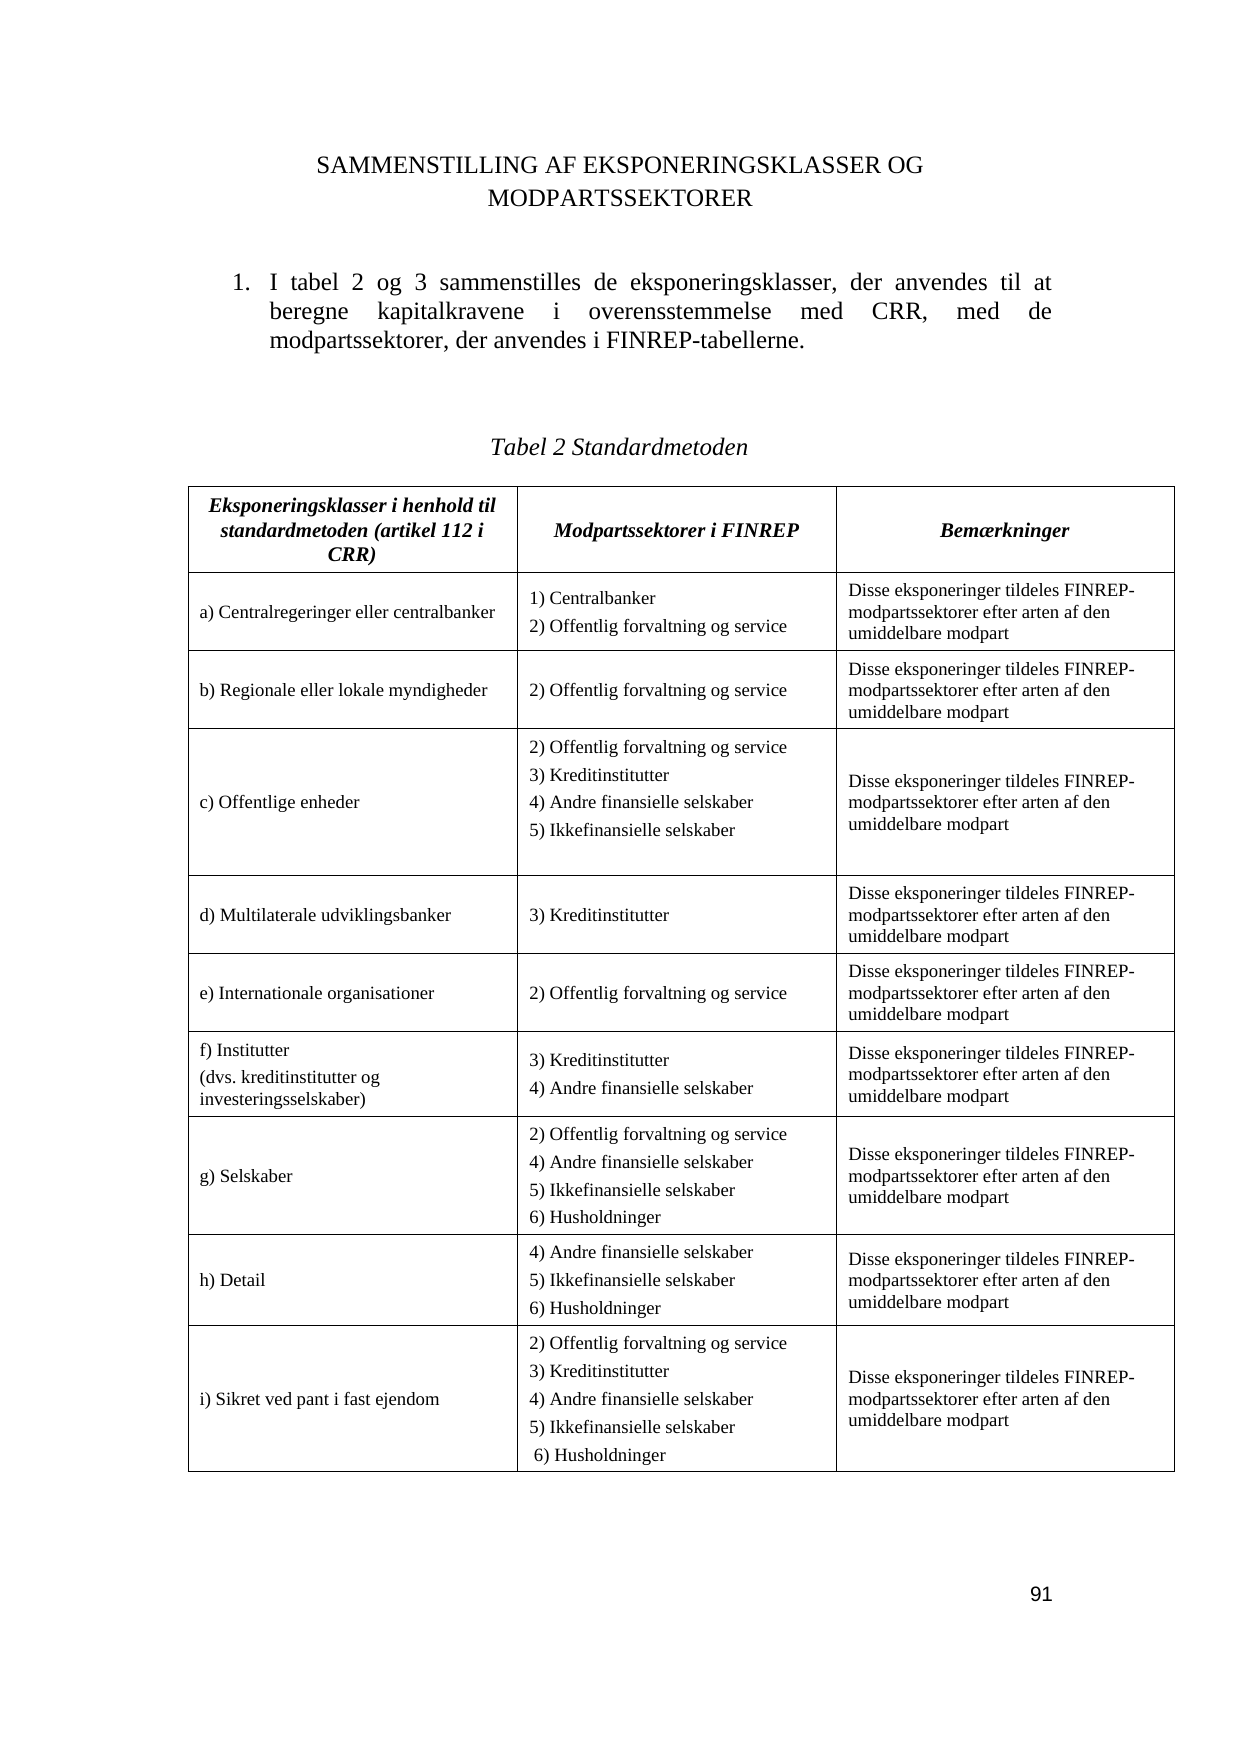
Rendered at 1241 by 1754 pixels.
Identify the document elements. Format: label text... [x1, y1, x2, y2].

table_cell 3) Kreditinstitutter [518, 876, 836, 953]
table_cell Disse eksponeringer tildeles FINREP-modpartssektorer efter arten af den umiddelbare modpart [837, 573, 1174, 650]
table_cell b) Regionale eller lokale myndigheder [189, 651, 517, 728]
table_cell 4) Andre finansielle selskaber 5) Ikkefinansielle selskaber 6) Husholdninger [518, 1235, 836, 1325]
table_cell 2) Offentlig forvaltning og service 3) Kreditinstitutter 4) Andre finansielle selskaber 5) Ikkefinansielle selskaber 6) Husholdninger [518, 1326, 836, 1471]
table_cell a) Centralregeringer eller centralbanker [189, 573, 517, 650]
table_cell 2) Offentlig forvaltning og service 4) Andre finansielle selskaber 5) Ikkefinansielle selskaber 6) Husholdninger [518, 1117, 836, 1234]
table_cell Disse eksponeringer tildeles FINREP-modpartssektorer efter arten af den umiddelbare modpart [837, 1032, 1174, 1116]
subtitle Sammenstilling af eksponeringsklasser og modpartssektorer [187, 150, 1053, 212]
table_cell 2) Offentlig forvaltning og service [518, 651, 836, 728]
table_cell 3) Kreditinstitutter 4) Andre finansielle selskaber [518, 1032, 836, 1116]
table_header Modpartssektorer i FINREP [518, 487, 836, 572]
text Tabel 2 Standardmetoden [187, 432, 1053, 461]
table_cell 1) Centralbanker 2) Offentlig forvaltning og service [518, 573, 836, 650]
table_cell Disse eksponeringer tildeles FINREP-modpartssektorer efter arten af den umiddelbare modpart [837, 651, 1174, 728]
table_cell c) Offentlige enheder [189, 729, 517, 875]
table_cell e) Internationale organisationer [189, 954, 517, 1031]
table_cell Disse eksponeringer tildeles FINREP-modpartssektorer efter arten af den umiddelbare modpart [837, 1235, 1174, 1325]
table_header Bemærkninger [837, 487, 1174, 572]
table_cell Disse eksponeringer tildeles FINREP-modpartssektorer efter arten af den umiddelbare modpart [837, 876, 1174, 953]
list I tabel 2 og 3 sammenstilles de eksponeringsklasser, der anvendes til at beregne kapitalkravene i overensstemmelse med CRR, med de modpartssektorer, der anvendes i FINREP-tabellerne. [232, 267, 1053, 354]
table_cell 2) Offentlig forvaltning og service 3) Kreditinstitutter 4) Andre finansielle selskaber 5) Ikkefinansielle selskaber [518, 729, 836, 875]
table_cell 2) Offentlig forvaltning og service [518, 954, 836, 1031]
table_header Eksponeringsklasser i henhold til standardmetoden (artikel 112 i CRR) [189, 487, 517, 572]
table_cell Disse eksponeringer tildeles FINREP-modpartssektorer efter arten af den umiddelbare modpart [837, 1117, 1174, 1234]
table_cell f) Institutter (dvs. kreditinstitutter og investeringsselskaber) [189, 1032, 517, 1116]
table_cell i) Sikret ved pant i fast ejendom [189, 1326, 517, 1471]
table_cell Disse eksponeringer tildeles FINREP-modpartssektorer efter arten af den umiddelbare modpart [837, 729, 1174, 875]
table_cell d) Multilaterale udviklingsbanker [189, 876, 517, 953]
table_cell h) Detail [189, 1235, 517, 1325]
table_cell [837, 1326, 1174, 1471]
table_cell g) Selskaber [189, 1117, 517, 1234]
table_cell Disse eksponeringer tildeles FINREP-modpartssektorer efter arten af den umiddelbare modpart [837, 954, 1174, 1031]
